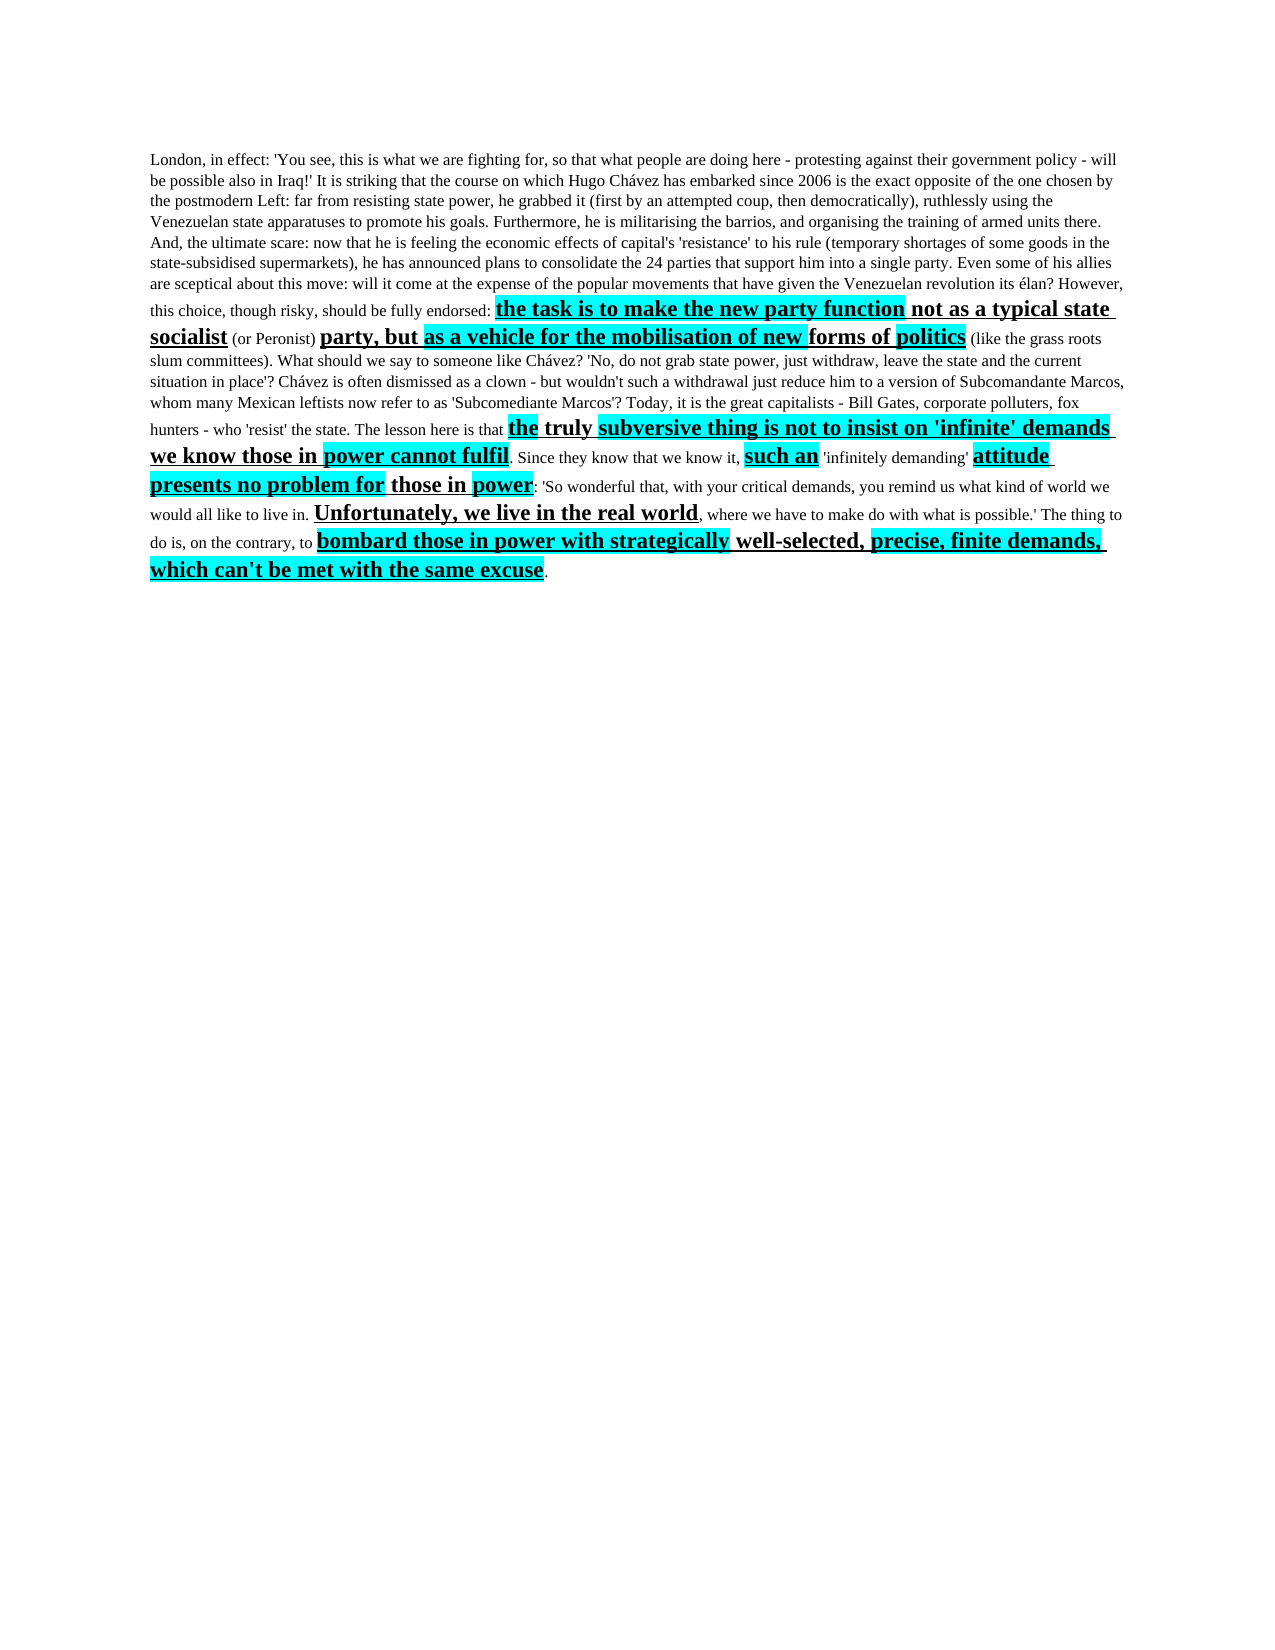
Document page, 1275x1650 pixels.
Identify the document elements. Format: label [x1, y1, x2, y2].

text [150, 150, 1125, 582]
